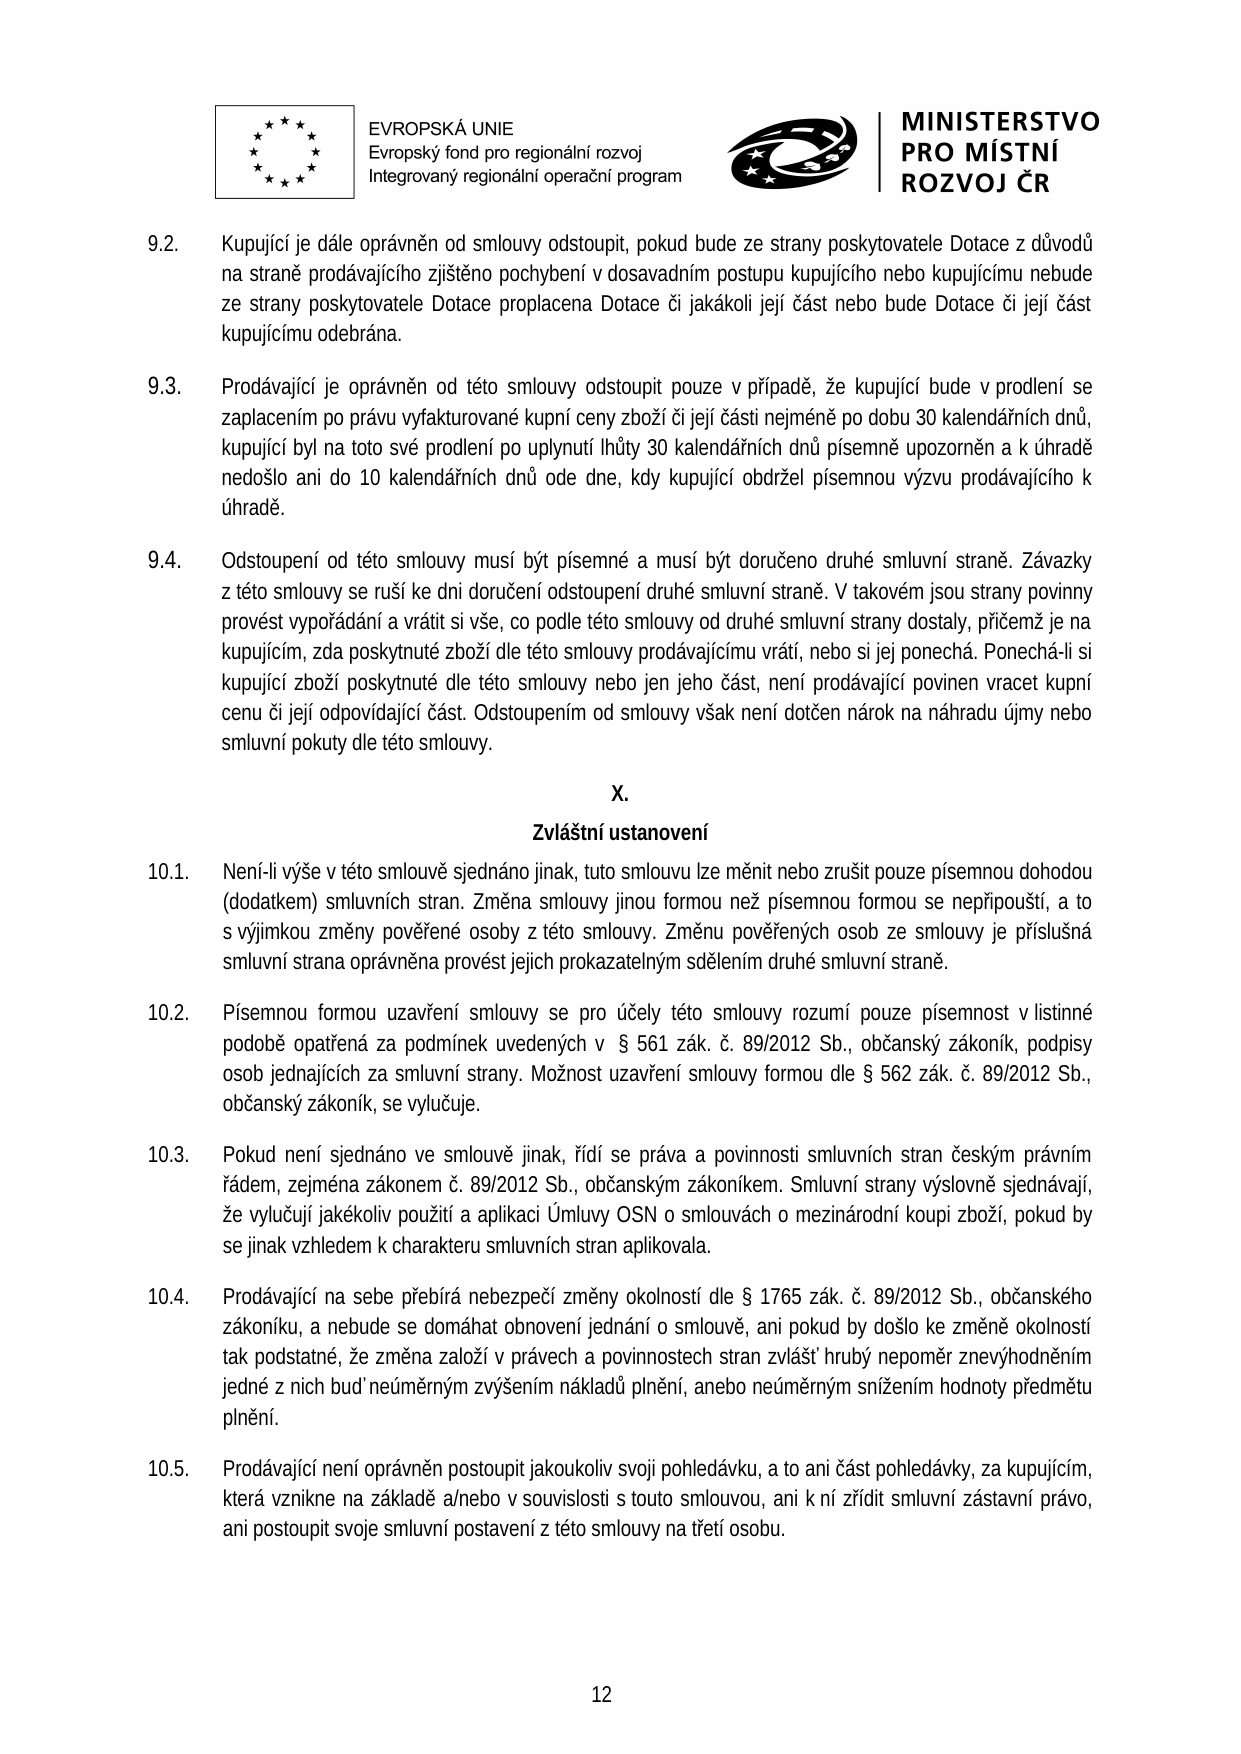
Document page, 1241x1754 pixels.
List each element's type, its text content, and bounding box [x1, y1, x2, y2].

subtitle Kupující je dále oprávněn od smlouvy odstoupit, pokud bude ze strany poskytovatele Dotace z důvodů na straně prodávajícího zjištěno pochybení v dosavadním postupu kupujícího nebo kupujícímu nebude ze strany poskytovatele Dotace proplacena Dotace či jakákoli její část nebo bude Dotace či její část kupujícímu odebrána. [148, 229, 1093, 347]
list Odstoupení od této smlouvy musí být písemné a musí být doručeno druhé smluvní straně. Závazky z této smlouvy se ruší ke dni doručení odstoupení druhé smluvní straně. V takovém jsou strany povinny provést vypořádání a vrátit si vše, co podle této smlouvy od druhé smluvní strany dostaly, přičemž je na kupujícím, zda poskytnuté zboží dle této smlouvy prodávajícímu vrátí, nebo si jej ponechá. Ponechá-li si kupující zboží poskytnuté dle této smlouvy nebo jen jeho část, není prodávající povinen vracet kupní cenu či její odpovídající část. Odstoupením od smlouvy však není dotčen nárok na náhradu újmy nebo smluvní pokuty dle této smlouvy. [148, 545, 1093, 755]
list X. [148, 780, 1093, 806]
subtitle Zvláštní ustanovení [148, 819, 1093, 845]
picture [184, 73, 1130, 230]
list Pokud není sjednáno ve smlouvě jinak, řídí se práva a povinnosti smluvních stran českým právním řádem, zejména zákonem č. 89/2012 Sb., občanským zákoníkem. Smluvní strany výslovně sjednávají, že vylučují jakékoliv použití a aplikaci Úmluvy OSN o smlouvách o mezinárodní koupi zboží, pokud by se jinak vzhledem k charakteru smluvních stran aplikovala. [148, 1141, 1093, 1258]
list Prodávající není oprávněn postoupit jakoukoliv svoji pohledávku, a to ani část pohledávky, za kupujícím, která vznikne na základě a/nebo v souvislosti s touto smlouvou, ani k ní zřídit smluvní zástavní právo, ani postoupit svoje smluvní postavení z této smlouvy na třetí osobu. [148, 1454, 1093, 1541]
list Prodávající na sebe přebírá nebezpečí změny okolností dle § 1765 zák. č. 89/2012 Sb., občanského zákoníku, a nebude se domáhat obnovení jednání o smlouvě, ani pokud by došlo ke změně okolností tak podstatné, že změna založí v právech a povinnostech stran zvlášť hrubý nepoměr znevýhodněním jedné z nich buď neúměrným zvýšením nákladů plnění, anebo neúměrným snížením hodnoty předmětu plnění. [148, 1283, 1093, 1430]
list Písemnou formou uzavření smlouvy se pro účely této smlouvy rozumí pouze písemnost v listinné podobě opatřená za podmínek uvedených v § 561 zák. č. 89/2012 Sb., občanský zákoník, podpisy osob jednajících za smluvní strany. Možnost uzavření smlouvy formou dle § 562 zák. č. 89/2012 Sb., občanský zákoník, se vylučuje. [148, 999, 1093, 1116]
list Prodávající je oprávněn od této smlouvy odstoupit pouze v případě, že kupující bude v prodlení se zaplacením po právu vyfakturované kupní ceny zboží či její části nejméně po dobu 30 kalendářních dnů, kupující byl na toto své prodlení po uplynutí lhůty 30 kalendářních dnů písemně upozorněn a k úhradě nedošlo ani do 10 kalendářních dnů ode dne, kdy kupující obdržel písemnou výzvu prodávajícího k úhradě. [148, 371, 1093, 521]
list Není-li výše v této smlouvě sjednáno jinak, tuto smlouvu lze měnit nebo zrušit pouze písemnou dohodou (dodatkem) smluvních stran. Změna smlouvy jinou formou než písemnou formou se nepřipouští, a to s výjimkou změny pověřené osoby z této smlouvy. Změnu pověřených osob ze smlouvy je příslušná smluvní strana oprávněna provést jejich prokazatelným sdělením druhé smluvní straně. [148, 858, 1093, 975]
